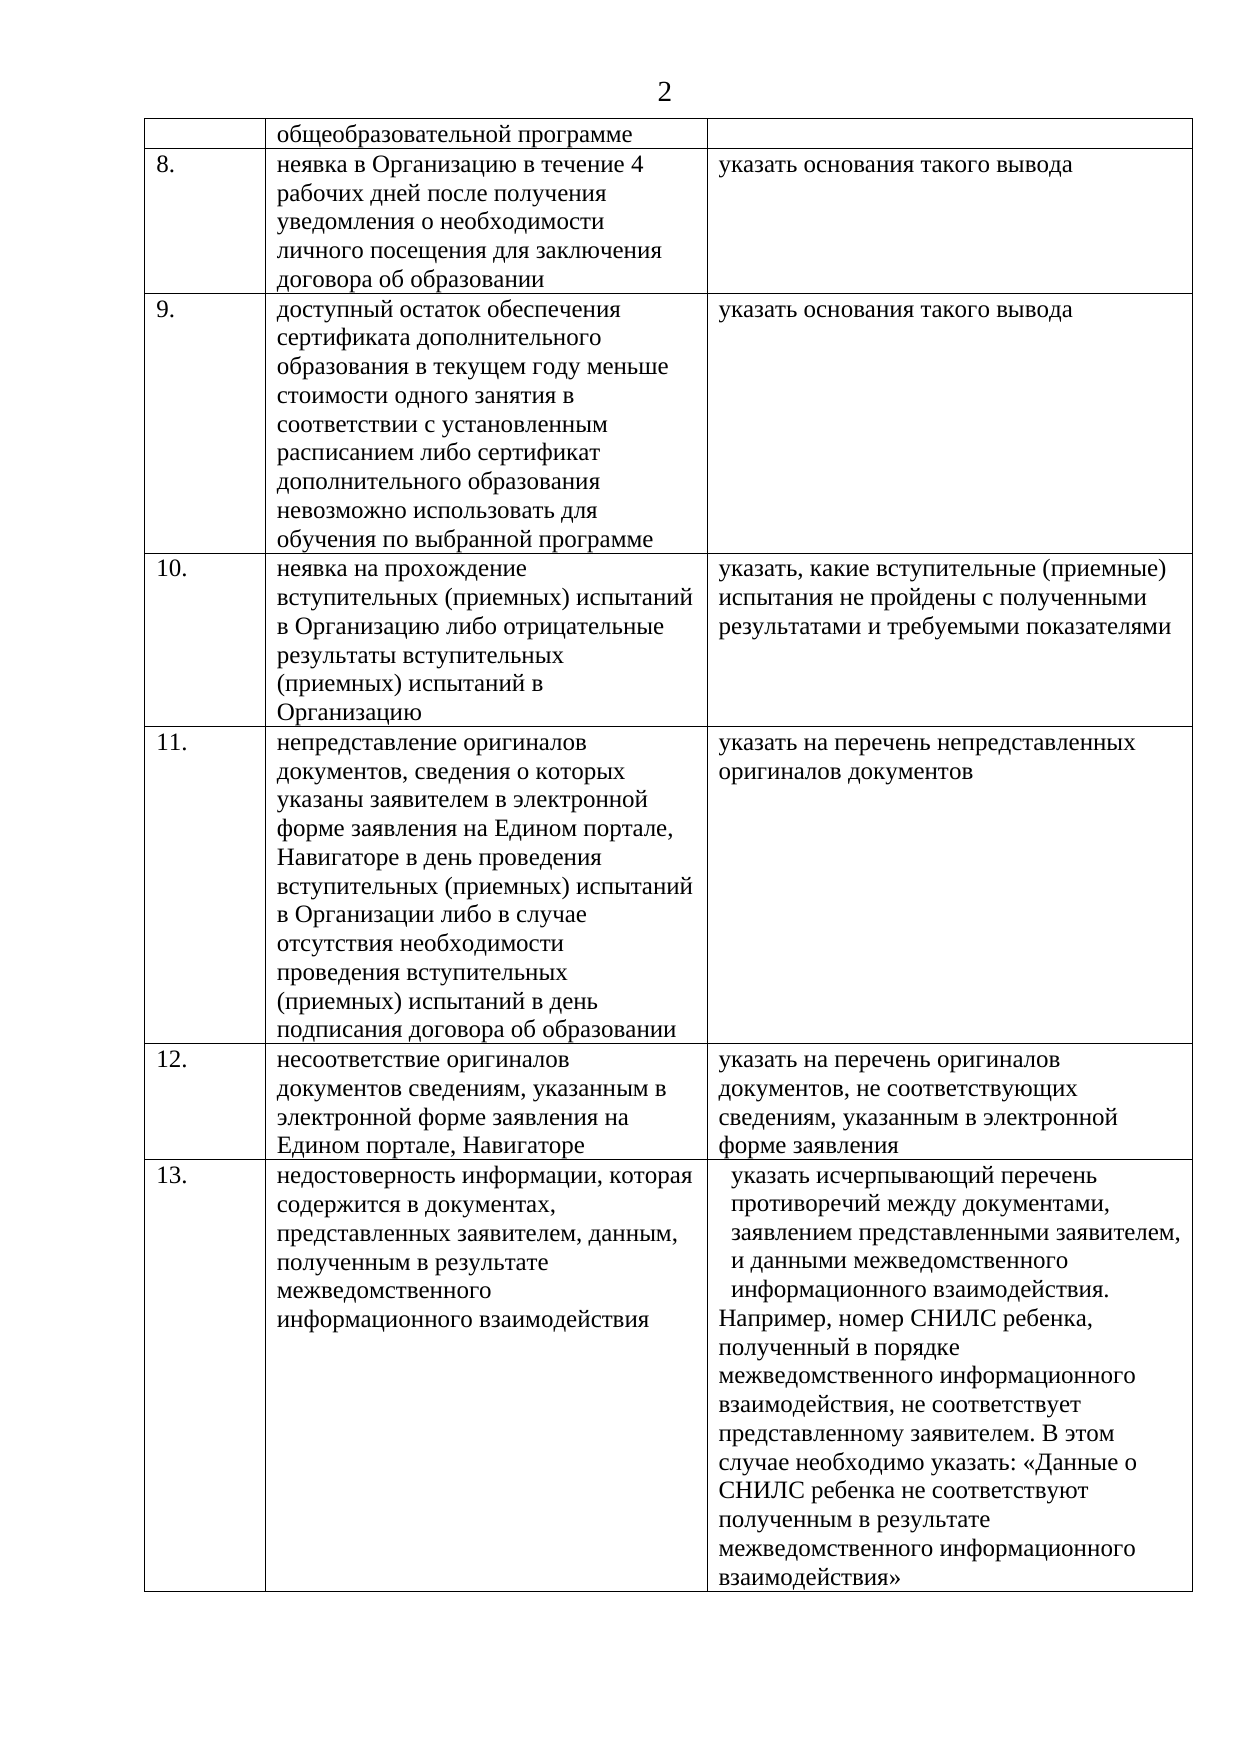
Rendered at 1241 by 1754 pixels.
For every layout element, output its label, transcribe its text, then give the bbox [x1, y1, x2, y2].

table_cell указать на перечень оригиналов документов, не соответствующих сведениям, указанным в электронной форме заявления [708, 1044, 1192, 1159]
table_cell 8. [145, 149, 265, 293]
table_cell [708, 119, 1192, 148]
table_cell указать основания такого вывода [708, 294, 1192, 552]
table_cell доступный остаток обеспечения сертификата дополнительного образования в текущем году меньше стоимости одного занятия в соответствии с установленным расписанием либо сертификат дополнительного образования невозможно использовать для обучения по выбранной программе [266, 294, 707, 552]
table_cell недостоверность информации, которая содержится в документах, представленных заявителем, данным, полученным в результате межведомственного информационного взаимодействия [266, 1160, 707, 1591]
table_cell несоответствие оригиналов документов сведениям, указанным в электронной форме заявления на Едином портале, Навигаторе [266, 1044, 707, 1159]
table_cell 9. [145, 294, 265, 552]
table_cell указать исчерпывающий перечень противоречий между документами, заявлением представленными заявителем, и данными межведомственного информационного взаимодействия. Например, номер СНИЛС ребенка, полученный в порядке межведомственного информационного взаимодействия, не соответствует представленному заявителем. В этом случае необходимо указать: «Данные о СНИЛС ребенка не соответствуют полученным в результате межведомственного информационного взаимодействия» [708, 1160, 1192, 1591]
table_cell неявка на прохождение вступительных (приемных) испытаний в Организацию либо отрицательные результаты вступительных (приемных) испытаний в Организацию [266, 554, 707, 726]
table_cell 12. [145, 1044, 265, 1159]
table_cell указать, какие вступительные (приемные) испытания не пройдены с полученными результатами и требуемыми показателями [708, 554, 1192, 726]
table_cell 7. [145, 119, 265, 148]
table_cell непредставление оригиналов документов, сведения о которых указаны заявителем в электронной форме заявления на Едином портале, Навигаторе в день проведения вступительных (приемных) испытаний в Организации либо в случае отсутствия необходимости проведения вступительных (приемных) испытаний в день подписания договора об образовании [266, 727, 707, 1043]
table_cell указать основания такого вывода [708, 149, 1192, 293]
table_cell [266, 119, 707, 148]
table_cell 13. [145, 1160, 265, 1591]
table_cell неявка в Организацию в течение 4 рабочих дней после получения уведомления о необходимости личного посещения для заключения договора об образовании [266, 149, 707, 293]
table_cell указать на перечень непредставленных оригиналов документов [708, 727, 1192, 1043]
table_cell 10. [145, 554, 265, 726]
table_cell 11. [145, 727, 265, 1043]
